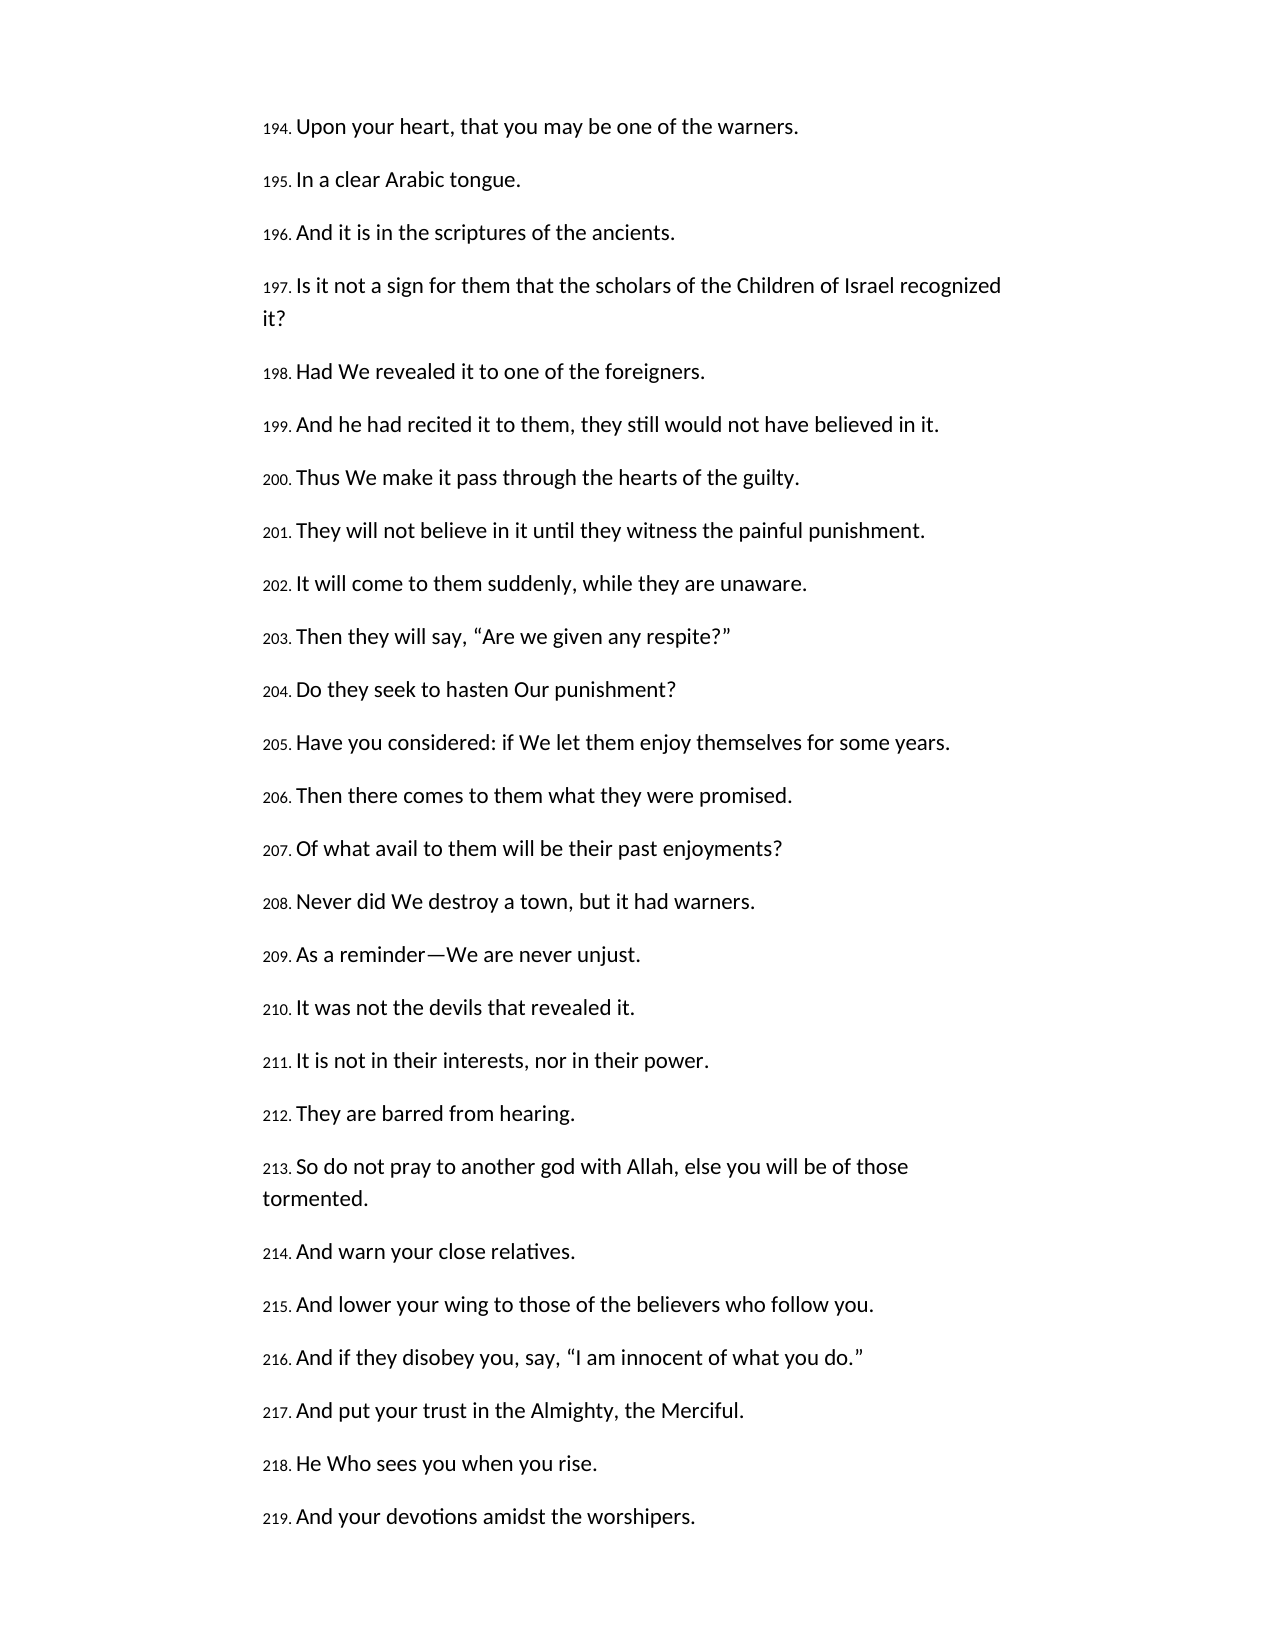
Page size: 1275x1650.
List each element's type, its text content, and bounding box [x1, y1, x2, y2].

list 212. They are barred from hearing. [262, 1099, 1012, 1127]
list 210. It was not the devils that revealed it. [262, 993, 1012, 1021]
list 198. Had We revealed it to one of the foreigners. [262, 357, 1012, 385]
list 219. And your devotions amidst the worshipers. [262, 1502, 1012, 1530]
list 207. Of what avail to them will be their past enjoyments? [262, 834, 1012, 862]
list 208. Never did We destroy a town, but it had warners. [262, 887, 1012, 915]
list 213. So do not pray to another god with Allah, else you will be of those tormented. [262, 1152, 1012, 1212]
list 216. And if they disobey you, say, “I am innocent of what you do.” [262, 1343, 1012, 1371]
list 202. It will come to them suddenly, while they are unaware. [262, 569, 1012, 597]
list 211. It is not in their interests, nor in their power. [262, 1046, 1012, 1074]
list 203. Then they will say, “Are we given any respite?” [262, 622, 1012, 650]
list 218. He Who sees you when you rise. [262, 1449, 1012, 1477]
list 195. In a clear Arabic tongue. [262, 166, 1012, 193]
list 215. And lower your wing to those of the believers who follow you. [262, 1290, 1012, 1318]
list 209. As a reminder—We are never unjust. [262, 940, 1012, 968]
list 196. And it is in the scriptures of the ancients. [262, 218, 1012, 247]
list 199. And he had recited it to them, they still would not have believed in it. [262, 410, 1012, 438]
list 194. Upon your heart, that you may be one of the warners. [262, 112, 1012, 141]
list 197. Is it not a sign for them that the scholars of the Children of Israel recognized it? [262, 272, 1012, 332]
list 214. And warn your close relatives. [262, 1237, 1012, 1265]
list 204. Do they seek to hasten Our punishment? [262, 675, 1012, 703]
list 201. They will not believe in it until they witness the painful punishment. [262, 516, 1012, 544]
list 205. Have you considered: if We let them enjoy themselves for some years. [262, 728, 1012, 756]
list 217. And put your trust in the Almighty, the Merciful. [262, 1396, 1012, 1424]
list 206. Then there comes to them what they were promised. [262, 781, 1012, 809]
list 200. Thus We make it pass through the hearts of the guilty. [262, 463, 1012, 491]
